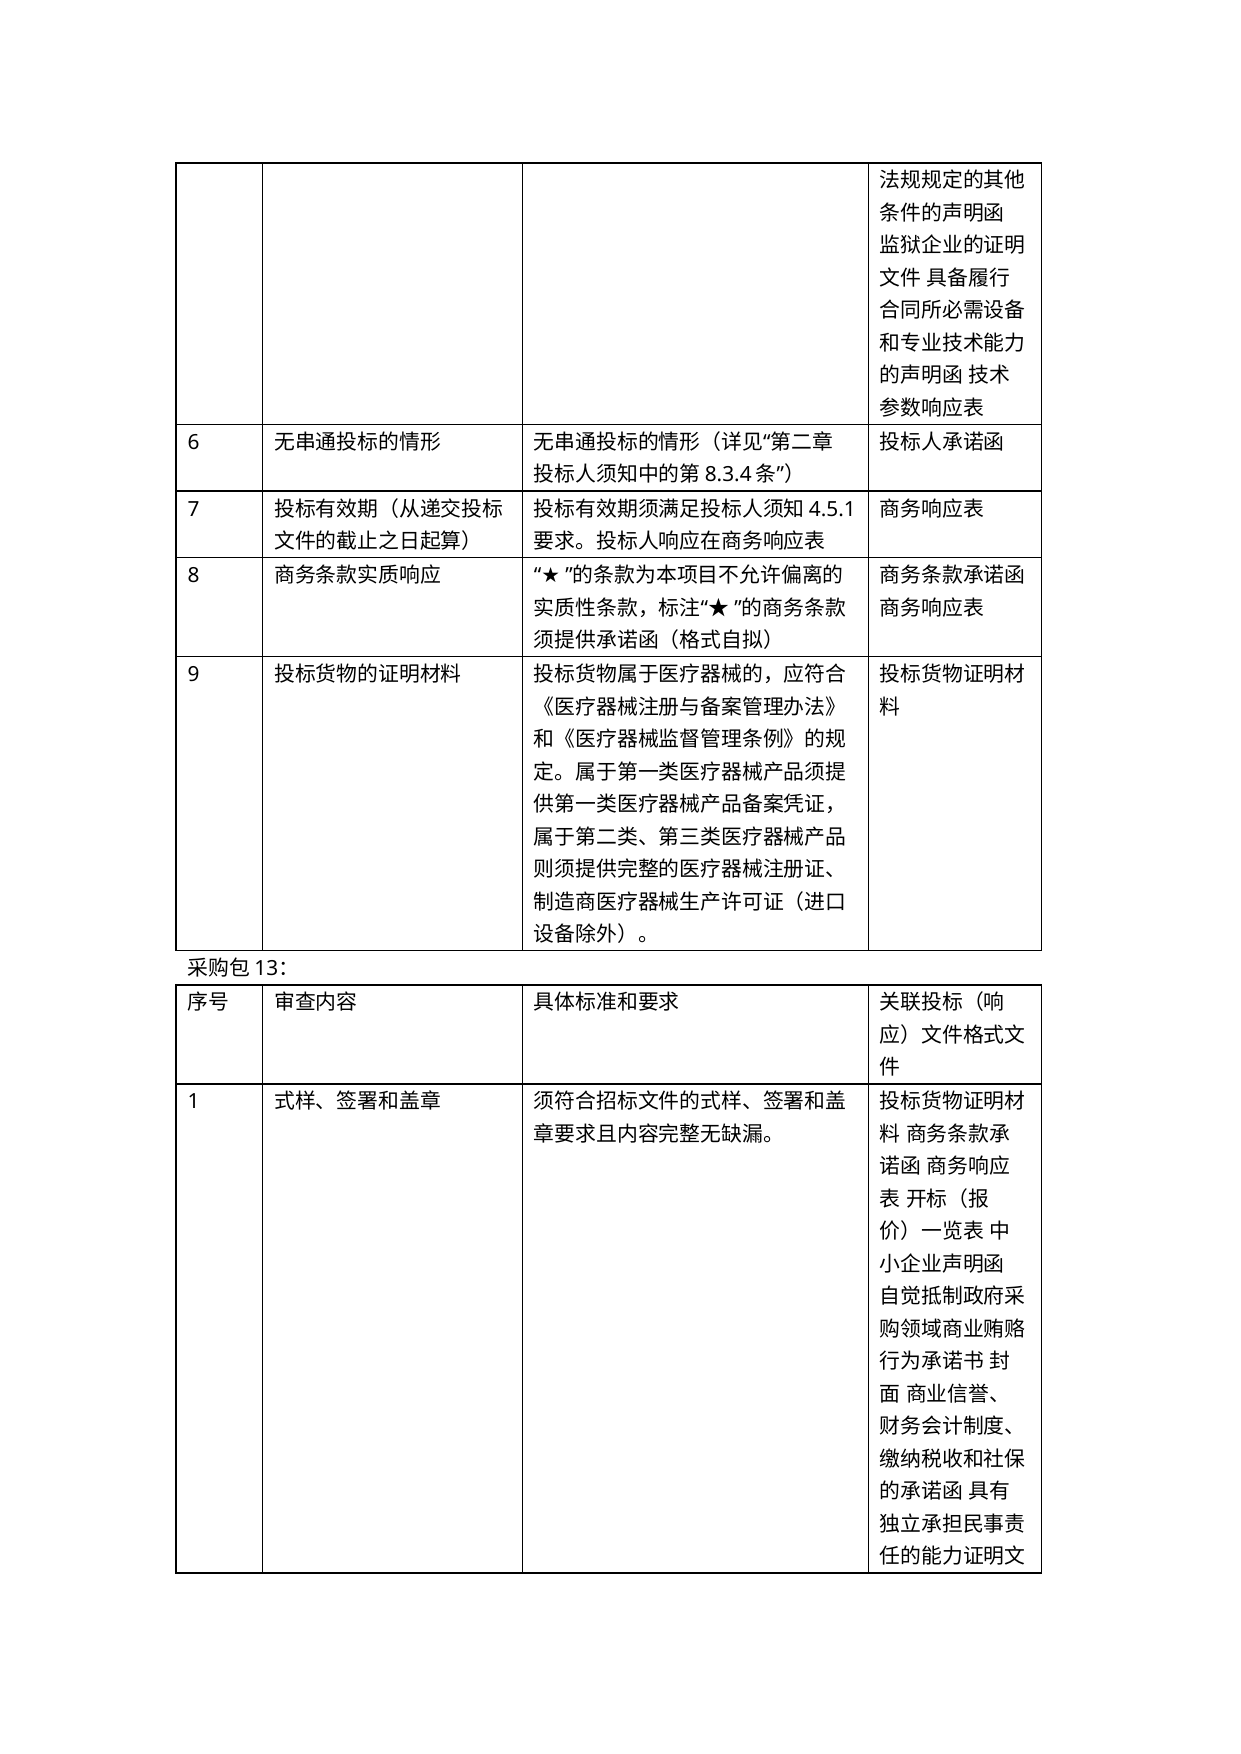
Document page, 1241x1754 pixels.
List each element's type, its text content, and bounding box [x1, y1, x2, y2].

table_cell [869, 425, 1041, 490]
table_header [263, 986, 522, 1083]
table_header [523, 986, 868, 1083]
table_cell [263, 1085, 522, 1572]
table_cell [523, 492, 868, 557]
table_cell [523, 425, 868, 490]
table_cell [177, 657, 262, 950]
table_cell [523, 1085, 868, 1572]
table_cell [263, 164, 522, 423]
text 采购包13： [187, 951, 1053, 984]
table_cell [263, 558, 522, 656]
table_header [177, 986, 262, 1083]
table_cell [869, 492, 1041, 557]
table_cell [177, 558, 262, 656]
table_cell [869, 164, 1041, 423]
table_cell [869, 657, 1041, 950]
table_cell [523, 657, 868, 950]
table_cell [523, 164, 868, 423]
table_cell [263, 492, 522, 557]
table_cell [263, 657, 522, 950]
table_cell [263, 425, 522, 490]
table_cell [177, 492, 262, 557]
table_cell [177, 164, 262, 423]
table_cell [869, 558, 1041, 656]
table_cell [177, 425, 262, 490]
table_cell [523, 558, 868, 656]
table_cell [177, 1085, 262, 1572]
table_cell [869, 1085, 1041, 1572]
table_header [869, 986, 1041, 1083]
